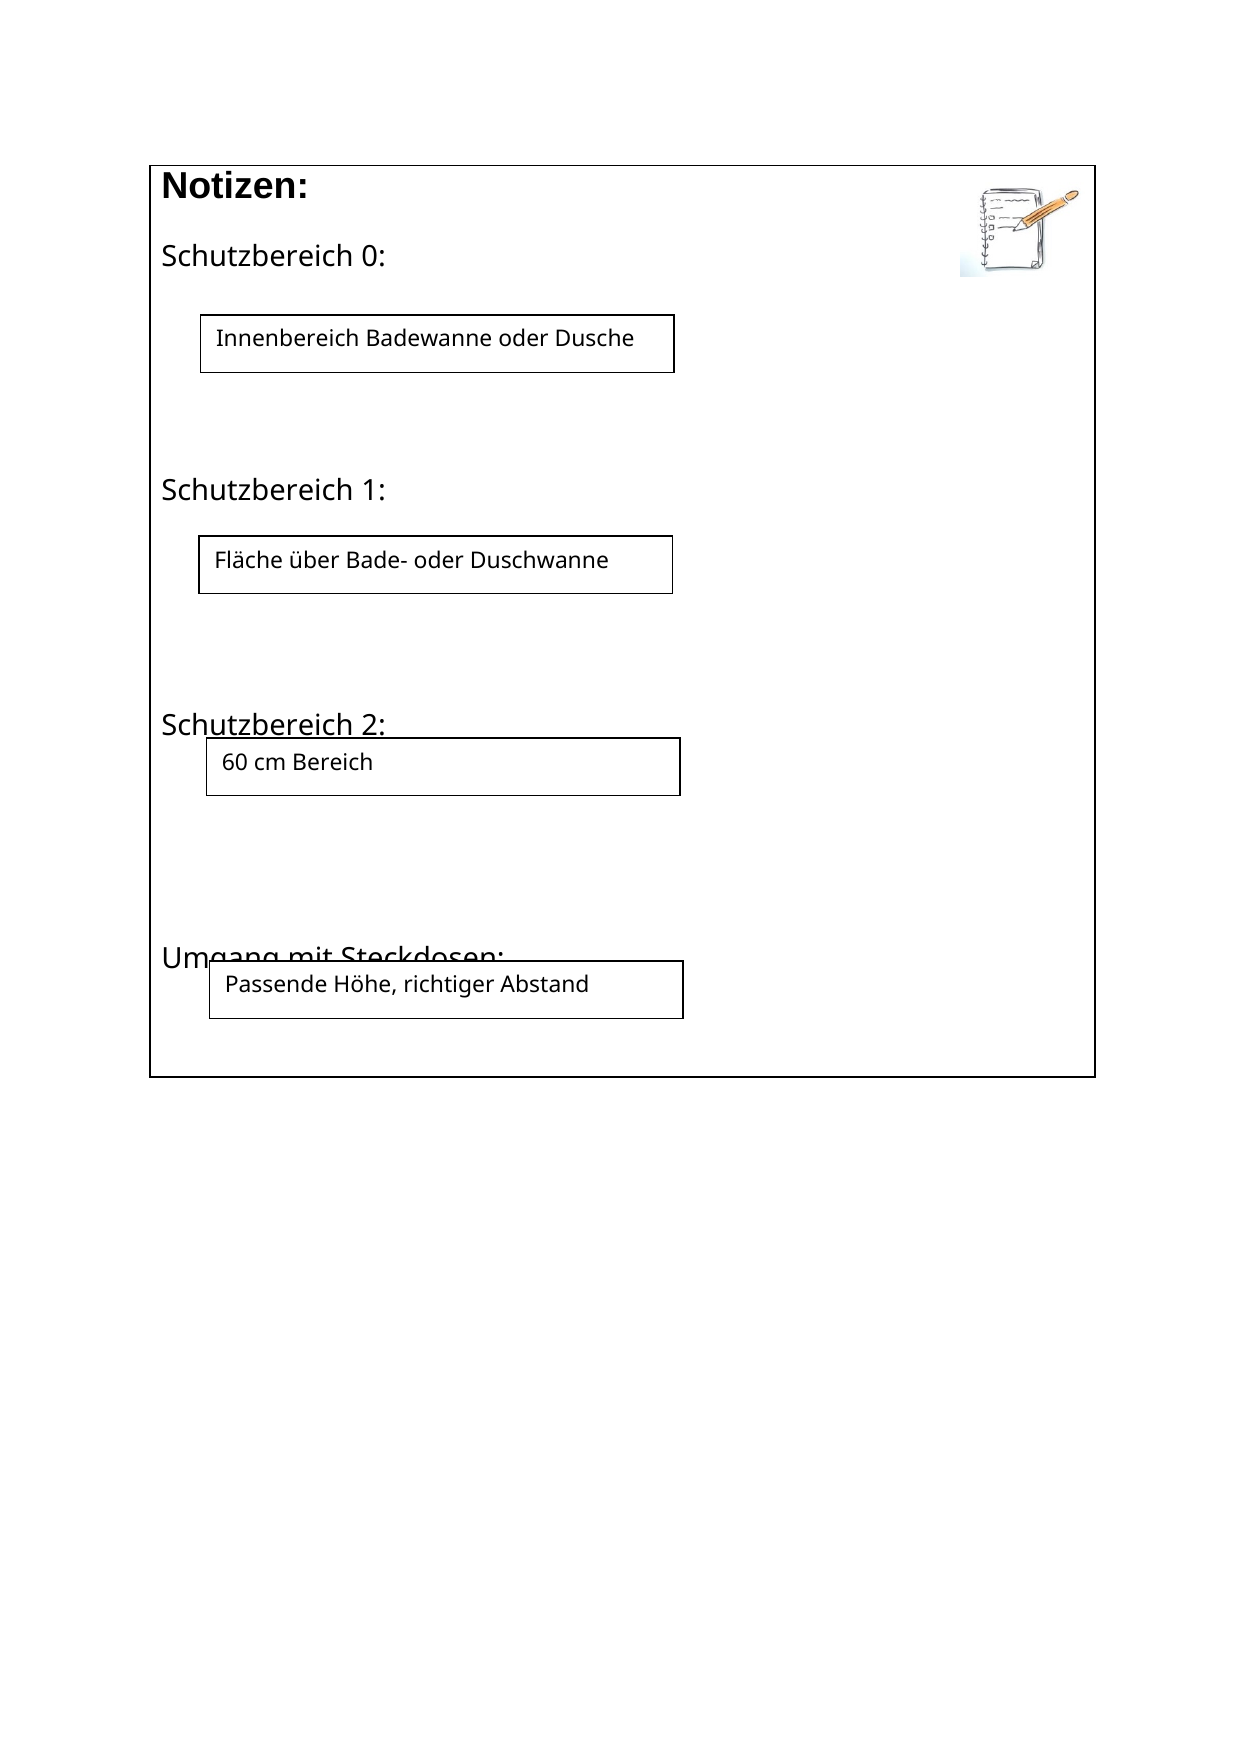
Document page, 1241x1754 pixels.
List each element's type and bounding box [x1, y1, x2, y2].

picture [960, 182, 1085, 277]
